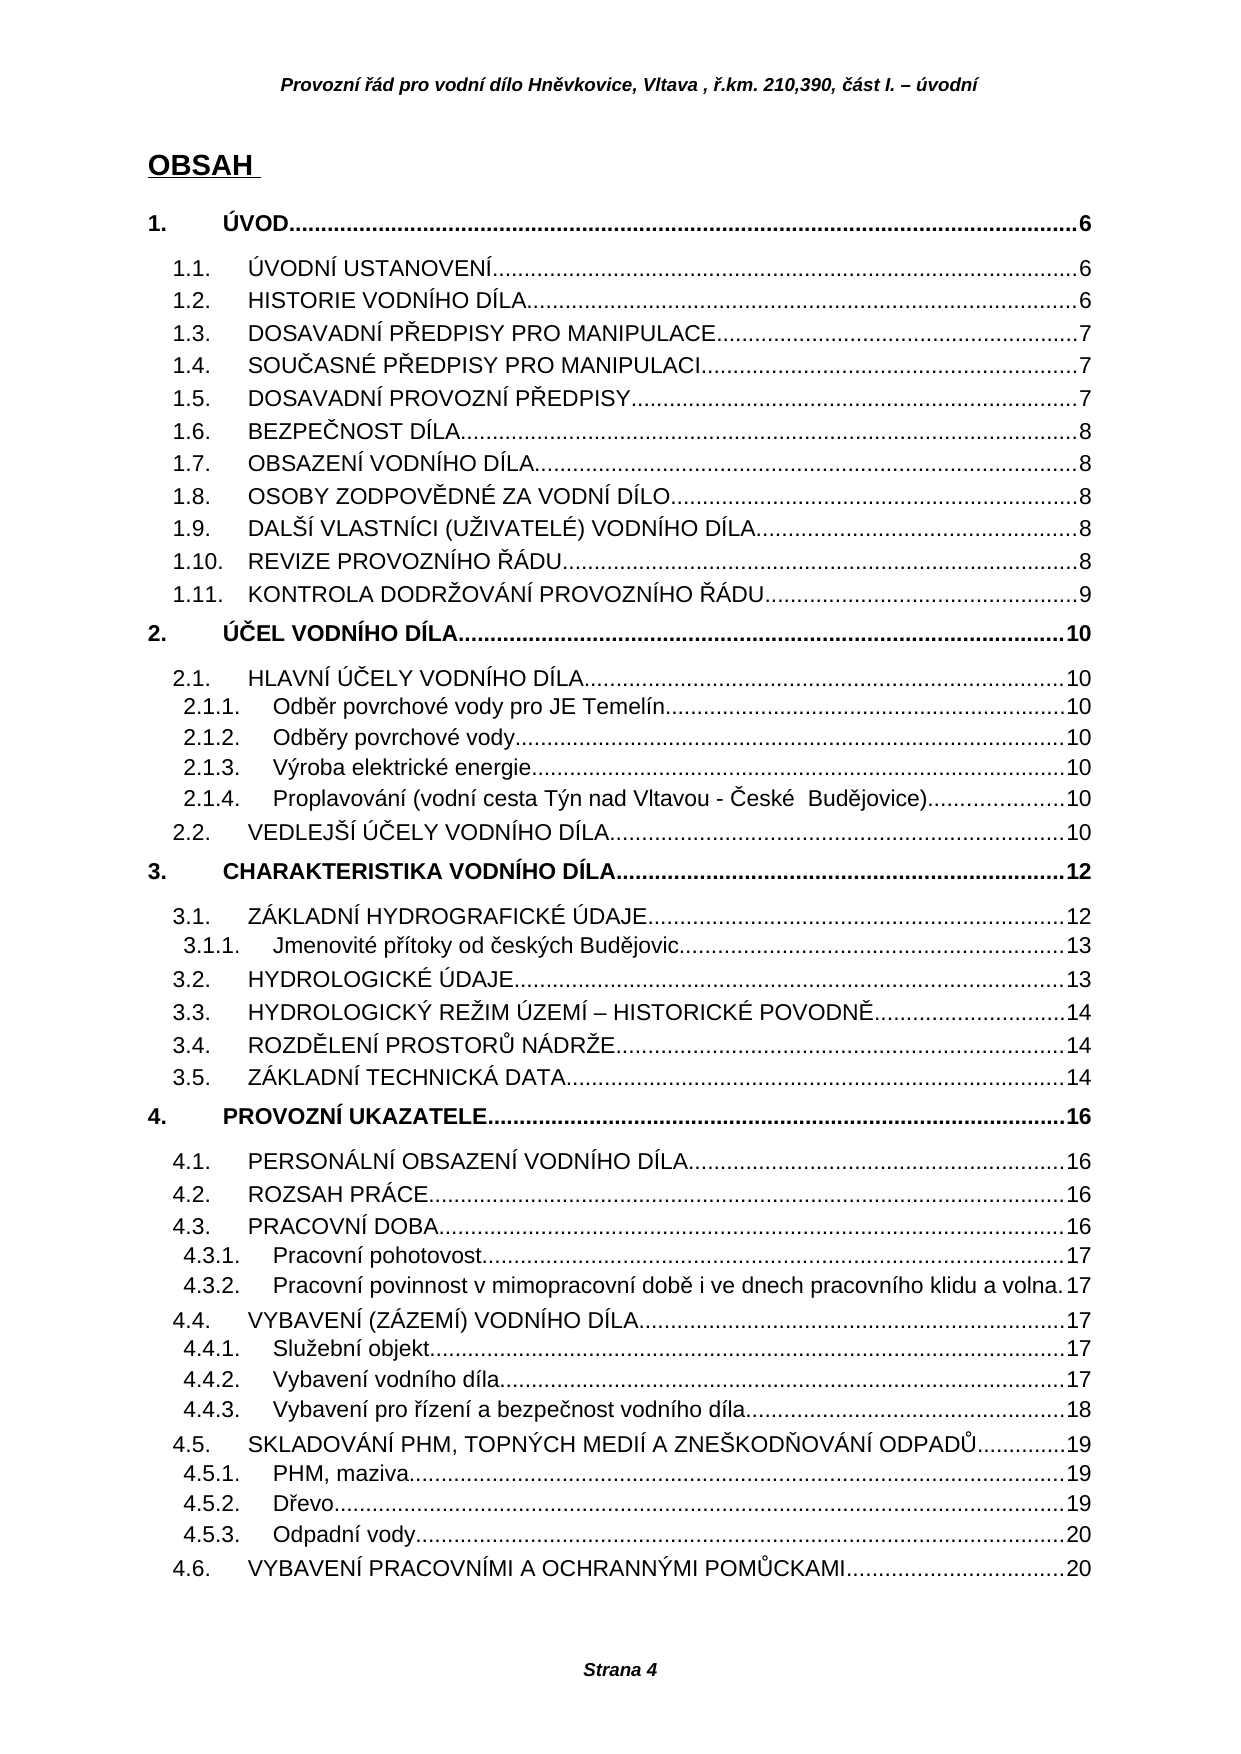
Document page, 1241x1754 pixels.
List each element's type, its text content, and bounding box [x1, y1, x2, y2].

text 4.5.1. PHM, maziva 19 [183, 1459, 1093, 1486]
text 4.3.2. Pracovní povinnost v mimopracovní době i ve dnech pracovního klidu a volna 17 [183, 1272, 1093, 1299]
text 1.5. dosavadní provozní předpisy 7 [172, 385, 1093, 411]
text 2.1.1. Odběr povrchové vody pro JE Temelín 10 [183, 693, 1093, 719]
text 1.2. historie vodního díla 6 [172, 287, 1093, 313]
text 3.1. Základní hydrografické údaje 12 [172, 903, 1093, 929]
text 4.2. Rozsah práce 16 [172, 1181, 1093, 1207]
text 4.4.2. Vybavení vodního díla 17 [183, 1366, 1093, 1392]
text 1.7. Obsazení vodního díla 8 [172, 450, 1093, 477]
text 4.1. personální obsazení vodního díla 16 [172, 1148, 1093, 1174]
text 3.3. Hydrologický režim území – historické povodně 14 [172, 999, 1093, 1025]
text Obsah [148, 148, 1093, 181]
text 3.4. rozdělení prostorů nádrže 14 [172, 1032, 1093, 1058]
text 1.3. dosavadní předpisy pro manipulace 7 [172, 320, 1093, 346]
text 1.4. Současné předpisy pro manipulaci 7 [172, 352, 1093, 379]
text 2.2. Vedlejší účely vodního díla 10 [172, 819, 1093, 846]
text 1.1. úvodní ustanovení 6 [172, 254, 1093, 281]
text 4.4.3. Vybavení pro řízení a bezpečnost vodního díla 18 [183, 1396, 1093, 1423]
text 4.4. Vybavení (zázemí) vodního díla 17 [172, 1307, 1093, 1333]
text 2.1.2. Odběry povrchové vody 10 [183, 723, 1093, 750]
text 2.1.4. Proplavování (vodní cesta Týn nad Vltavou - České Budějovice) 10 [183, 784, 1093, 811]
text 2. Účel vodního díla 10 [148, 619, 1093, 646]
text 4. Provozní ukazatele 16 [148, 1103, 1093, 1129]
text 1.11. Kontrola dodržování provozního řádu 9 [172, 581, 1093, 607]
text 1.8. Osoby zodpovědné za vodní dílo 8 [172, 483, 1093, 509]
text 1.10. Revize provozního řádu 8 [172, 548, 1093, 574]
text 3.1.1. Jmenovité přítoky od českých Budějovic 13 [183, 932, 1093, 958]
text 4.5.2. Dřevo 19 [183, 1490, 1093, 1516]
text 4.6. Vybavení pracovními a ochrannými pomůckami 20 [172, 1555, 1093, 1582]
text 2.1. hlavní účely vodního díla 10 [172, 664, 1093, 691]
text 1. úvod 6 [148, 209, 1093, 236]
text 1.6. Bezpečnost díla 8 [172, 418, 1093, 444]
text 4.3. Pracovní doba 16 [172, 1213, 1093, 1240]
text 1.9. další vlastníci (uživatelé) vodního díla 8 [172, 515, 1093, 542]
text 3. Charakteristika vodního díla 12 [148, 858, 1093, 884]
text 2.1.3. Výroba elektrické energie 10 [183, 754, 1093, 780]
text 4.5. Skladování PHM, topných medií a zneškodňování odpadů 19 [172, 1431, 1093, 1457]
text 4.3.1. Pracovní pohotovost 17 [183, 1242, 1093, 1268]
text 3.5. základní technická data 14 [172, 1064, 1093, 1091]
text 4.4.1. Služební objekt 17 [183, 1335, 1093, 1362]
text 4.5.3. Odpadní vody 20 [183, 1521, 1093, 1547]
text 3.2. HYDROLOGICKé údaje 13 [172, 966, 1093, 993]
